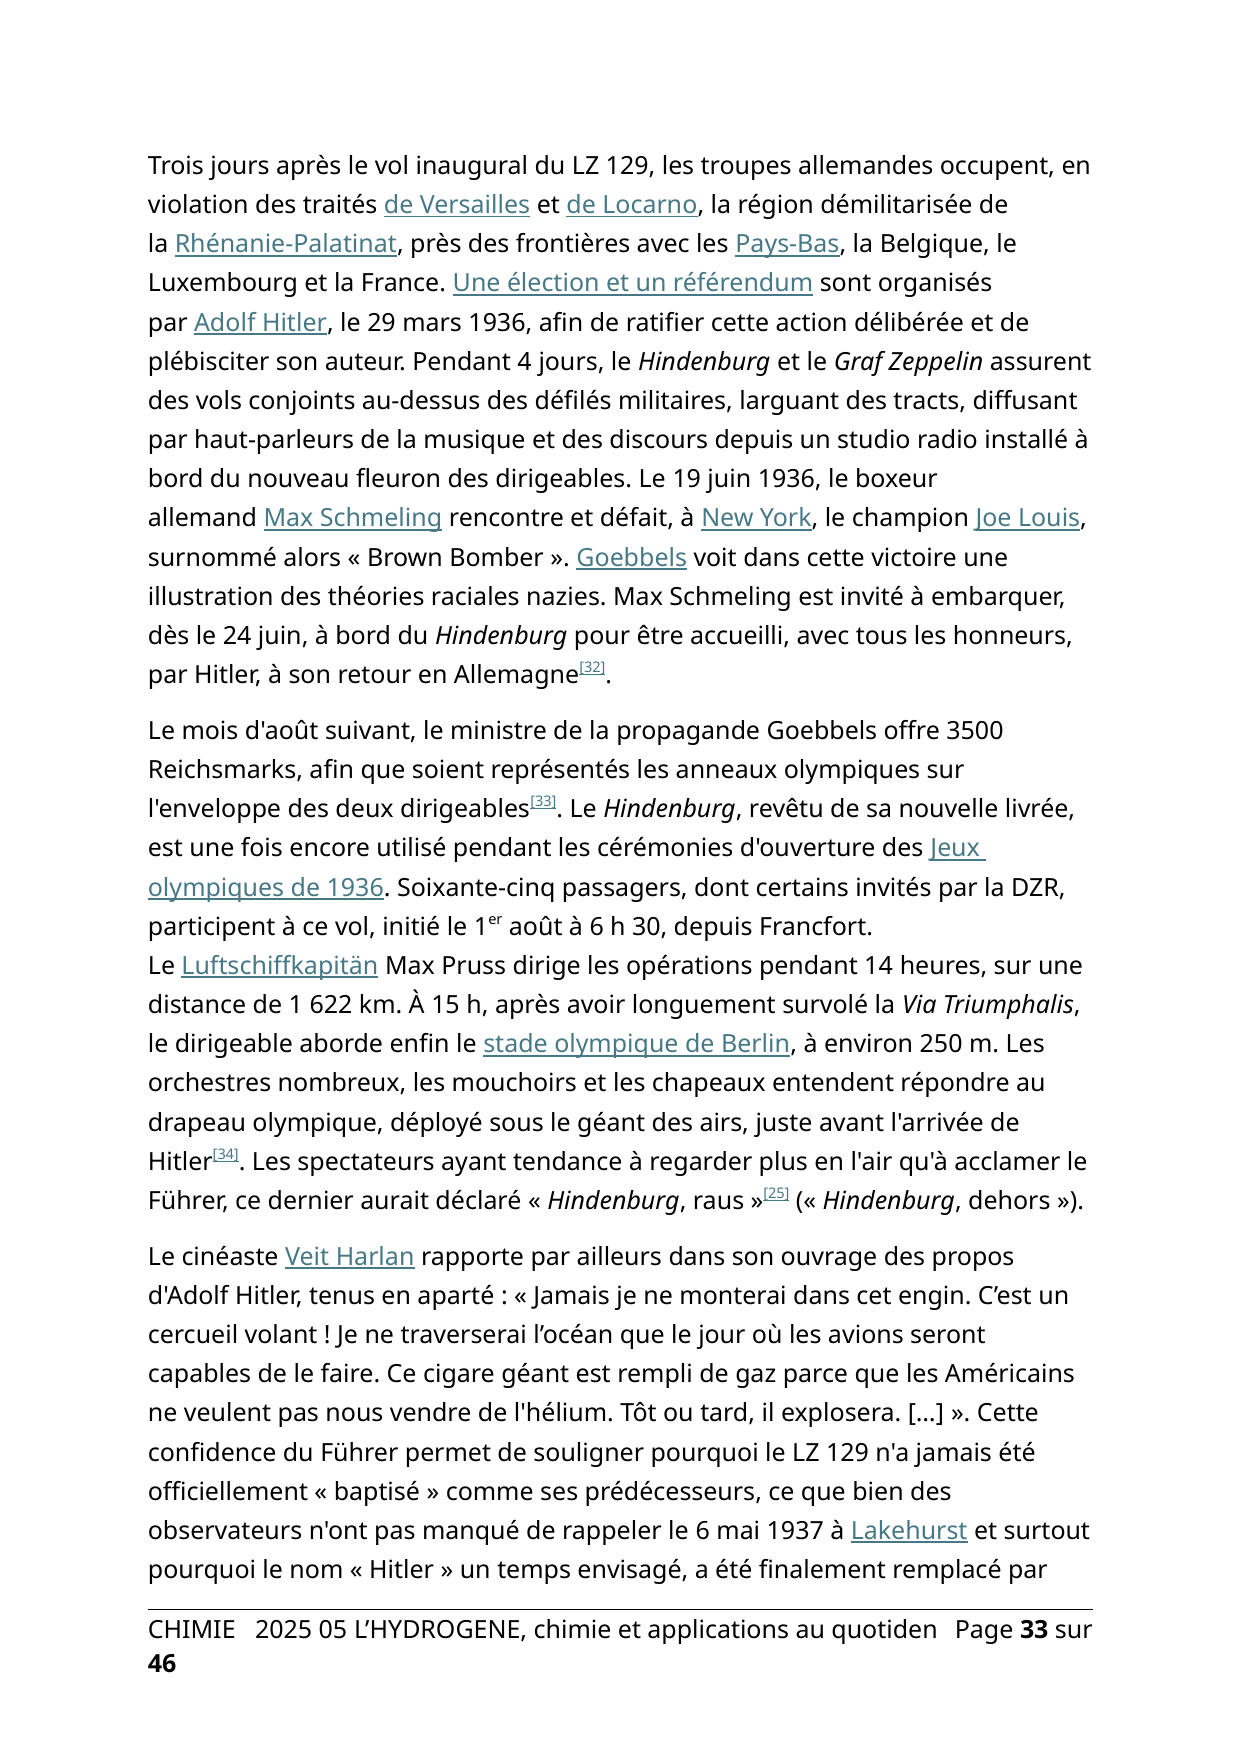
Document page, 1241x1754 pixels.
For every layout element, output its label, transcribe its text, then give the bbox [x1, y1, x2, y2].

text Le mois d'août suivant, le ministre de la propagande Goebbels offre 3500 Reichsmarks, afin que soient représentés les anneaux olympiques sur l'enveloppe des deux dirigeables[33]. Le Hindenburg, revêtu de sa nouvelle livrée, est une fois encore utilisé pendant les cérémonies d'ouverture des Jeux olympiques de 1936. Soixante-cinq passagers, dont certains invités par la DZR, participent à ce vol, initié le 1er août à 6 h 30, depuis Francfort. Le Luftschiffkapitän Max Pruss dirige les opérations pendant 14 heures, sur une distance de 1 622 km. À 15 h, après avoir longuement survolé la Via Triumphalis, le dirigeable aborde enfin le stade olympique de Berlin, à environ 250 m. Les orchestres nombreux, les mouchoirs et les chapeaux entendent répondre au drapeau olympique, déployé sous le géant des airs, juste avant l'arrivée de Hitler[34]. Les spectateurs ayant tendance à regarder plus en l'air qu'à acclamer le Führer, ce dernier aurait déclaré « Hindenburg, raus »[25] (« Hindenburg, dehors »). [148, 713, 1093, 1217]
text Trois jours après le vol inaugural du LZ 129, les troupes allemandes occupent, en violation des traités de Versailles et de Locarno, la région démilitarisée de la Rhénanie-Palatinat, près des frontières avec les Pays-Bas, la Belgique, le Luxembourg et la France. Une élection et un référendum sont organisés par Adolf Hitler, le 29 mars 1936, afin de ratifier cette action délibérée et de plébisciter son auteur. Pendant 4 jours, le Hindenburg et le Graf Zeppelin assurent des vols conjoints au-dessus des défilés militaires, larguant des tracts, diffusant par haut-parleurs de la musique et des discours depuis un studio radio installé à bord du nouveau fleuron des dirigeables. Le 19 juin 1936, le boxeur allemand Max Schmeling rencontre et défait, à New York, le champion Joe Louis, surnommé alors « Brown Bomber ». Goebbels voit dans cette victoire une illustration des théories raciales nazies. Max Schmeling est invité à embarquer, dès le 24 juin, à bord du Hindenburg pour être accueilli, avec tous les honneurs, par Hitler, à son retour en Allemagne[32]. [148, 148, 1093, 691]
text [148, 1238, 1093, 1586]
